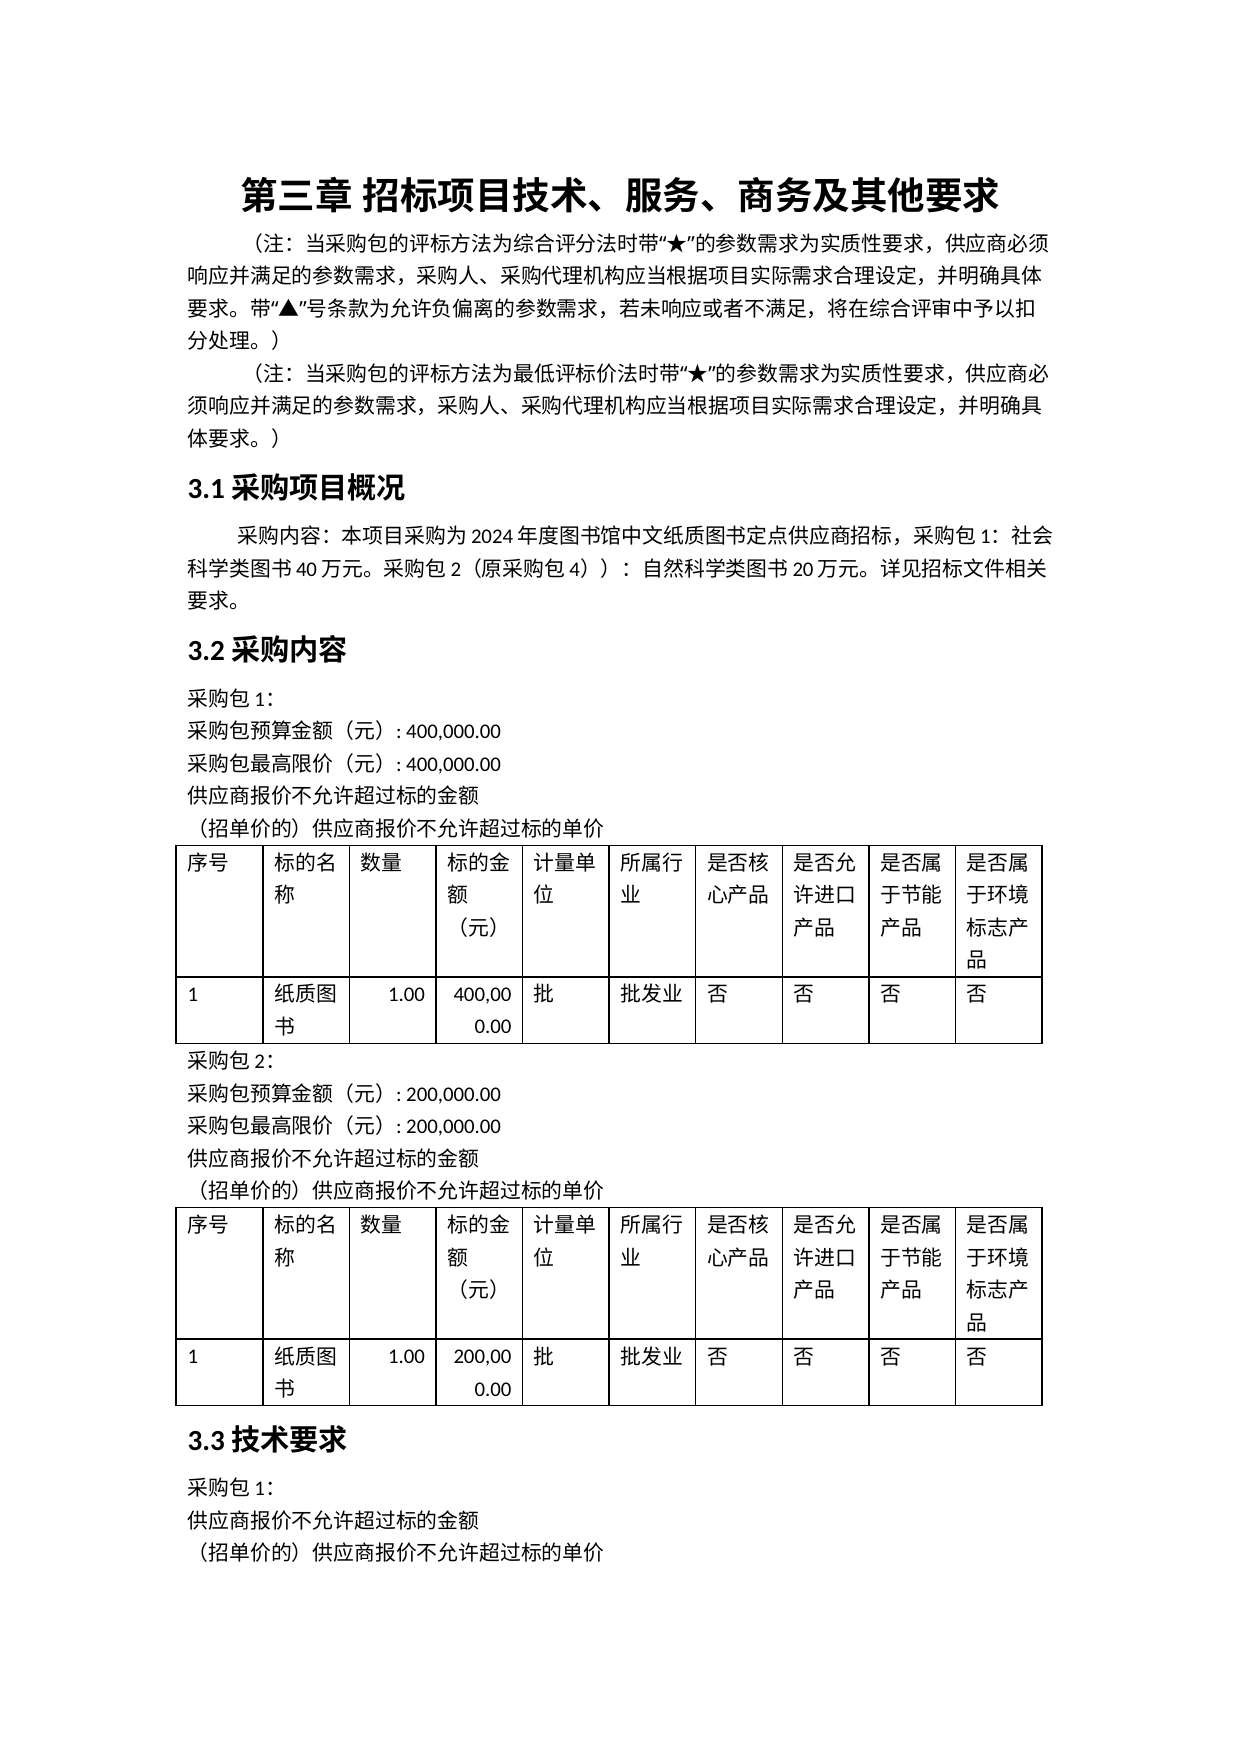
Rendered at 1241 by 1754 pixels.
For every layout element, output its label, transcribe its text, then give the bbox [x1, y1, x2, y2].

text 采购包2： [187, 1044, 1053, 1077]
table_header 所属行业 [610, 1208, 695, 1338]
table_header 数量 [350, 846, 435, 976]
table_cell 否 [956, 1340, 1041, 1405]
table_cell 否 [696, 1340, 782, 1405]
table_cell 纸质图书 [264, 978, 349, 1043]
table_header 序号 [177, 846, 262, 976]
table_header 是否允许进口产品 [783, 1208, 868, 1338]
text 采购包最高限价（元）: 400,000.00 [187, 747, 1053, 779]
table_header 标的名称 [264, 1208, 349, 1338]
table_cell 1.00 [350, 1340, 435, 1405]
table_cell 否 [870, 1340, 955, 1405]
table_cell 1 [177, 978, 262, 1043]
table_header 是否属于节能产品 [870, 846, 955, 976]
table_cell 200,000.00 [437, 1340, 522, 1405]
text 3.2采购内容 [187, 617, 1053, 682]
text （注：当采购包的评标方法为最低评标价法时带“★”的参数需求为实质性要求，供应商必须响应并满足的参数需求，采购人、采购代理机构应当根据项目实际需求合理设定，并明确具体要求。） [187, 357, 1053, 454]
table_header 是否属于环境标志产品 [956, 846, 1041, 976]
table_header 标的名称 [264, 846, 349, 976]
table_cell 否 [870, 978, 955, 1043]
table_cell 否 [783, 978, 868, 1043]
table_cell 1.00 [350, 978, 435, 1043]
text （招单价的）供应商报价不允许超过标的单价 [187, 1536, 1053, 1569]
table_header 标的金额 （元） [437, 1208, 522, 1338]
table_cell 纸质图书 [264, 1340, 349, 1405]
text （招单价的）供应商报价不允许超过标的单价 [187, 1174, 1053, 1207]
table_header 是否核心产品 [696, 846, 782, 976]
text 采购包预算金额（元）: 400,000.00 [187, 714, 1053, 747]
table_cell 否 [696, 978, 782, 1043]
text 3.3技术要求 [187, 1406, 1053, 1471]
table_header 计量单位 [523, 846, 608, 976]
table_header 计量单位 [523, 1208, 608, 1338]
text （注：当采购包的评标方法为综合评分法时带“★”的参数需求为实质性要求，供应商必须响应并满足的参数需求，采购人、采购代理机构应当根据项目实际需求合理设定，并明确具体要求。带“▲”号条款为允许负偏离的参数需求，若未响应或者不满足，将在综合评审中予以扣分处理。） [187, 227, 1053, 357]
text 采购内容：本项目采购为2024年度图书馆中文纸质图书定点供应商招标，采购包1：社会科学类图书40万元。采购包2（原采购包4））：自然科学类图书20万元。详见招标文件相关要求。 [187, 519, 1053, 617]
text （招单价的）供应商报价不允许超过标的单价 [187, 812, 1053, 844]
table_header 是否属于环境标志产品 [956, 1208, 1041, 1338]
text 采购包1： [187, 682, 1053, 714]
table_cell 批发业 [610, 1340, 695, 1405]
table_header 序号 [177, 1208, 262, 1338]
table_cell 批发业 [610, 978, 695, 1043]
table_header 所属行业 [610, 846, 695, 976]
table_header 是否属于节能产品 [870, 1208, 955, 1338]
table_cell 否 [783, 1340, 868, 1405]
text 采购包1： [187, 1471, 1053, 1504]
text 供应商报价不允许超过标的金额 [187, 1142, 1053, 1174]
table_header 是否允许进口产品 [783, 846, 868, 976]
text 第三章 招标项目技术、服务、商务及其他要求 [187, 162, 1053, 227]
text 供应商报价不允许超过标的金额 [187, 779, 1053, 812]
text 采购包最高限价（元）: 200,000.00 [187, 1109, 1053, 1142]
table_header 数量 [350, 1208, 435, 1338]
table_cell 400,000.00 [437, 978, 522, 1043]
table_cell 否 [956, 978, 1041, 1043]
table_header 是否核心产品 [696, 1208, 782, 1338]
table_cell 批 [523, 978, 608, 1043]
text 3.1采购项目概况 [187, 454, 1053, 519]
text 供应商报价不允许超过标的金额 [187, 1504, 1053, 1536]
text 采购包预算金额（元）: 200,000.00 [187, 1077, 1053, 1109]
table_cell 1 [177, 1340, 262, 1405]
table_cell 批 [523, 1340, 608, 1405]
table_header 标的金额 （元） [437, 846, 522, 976]
